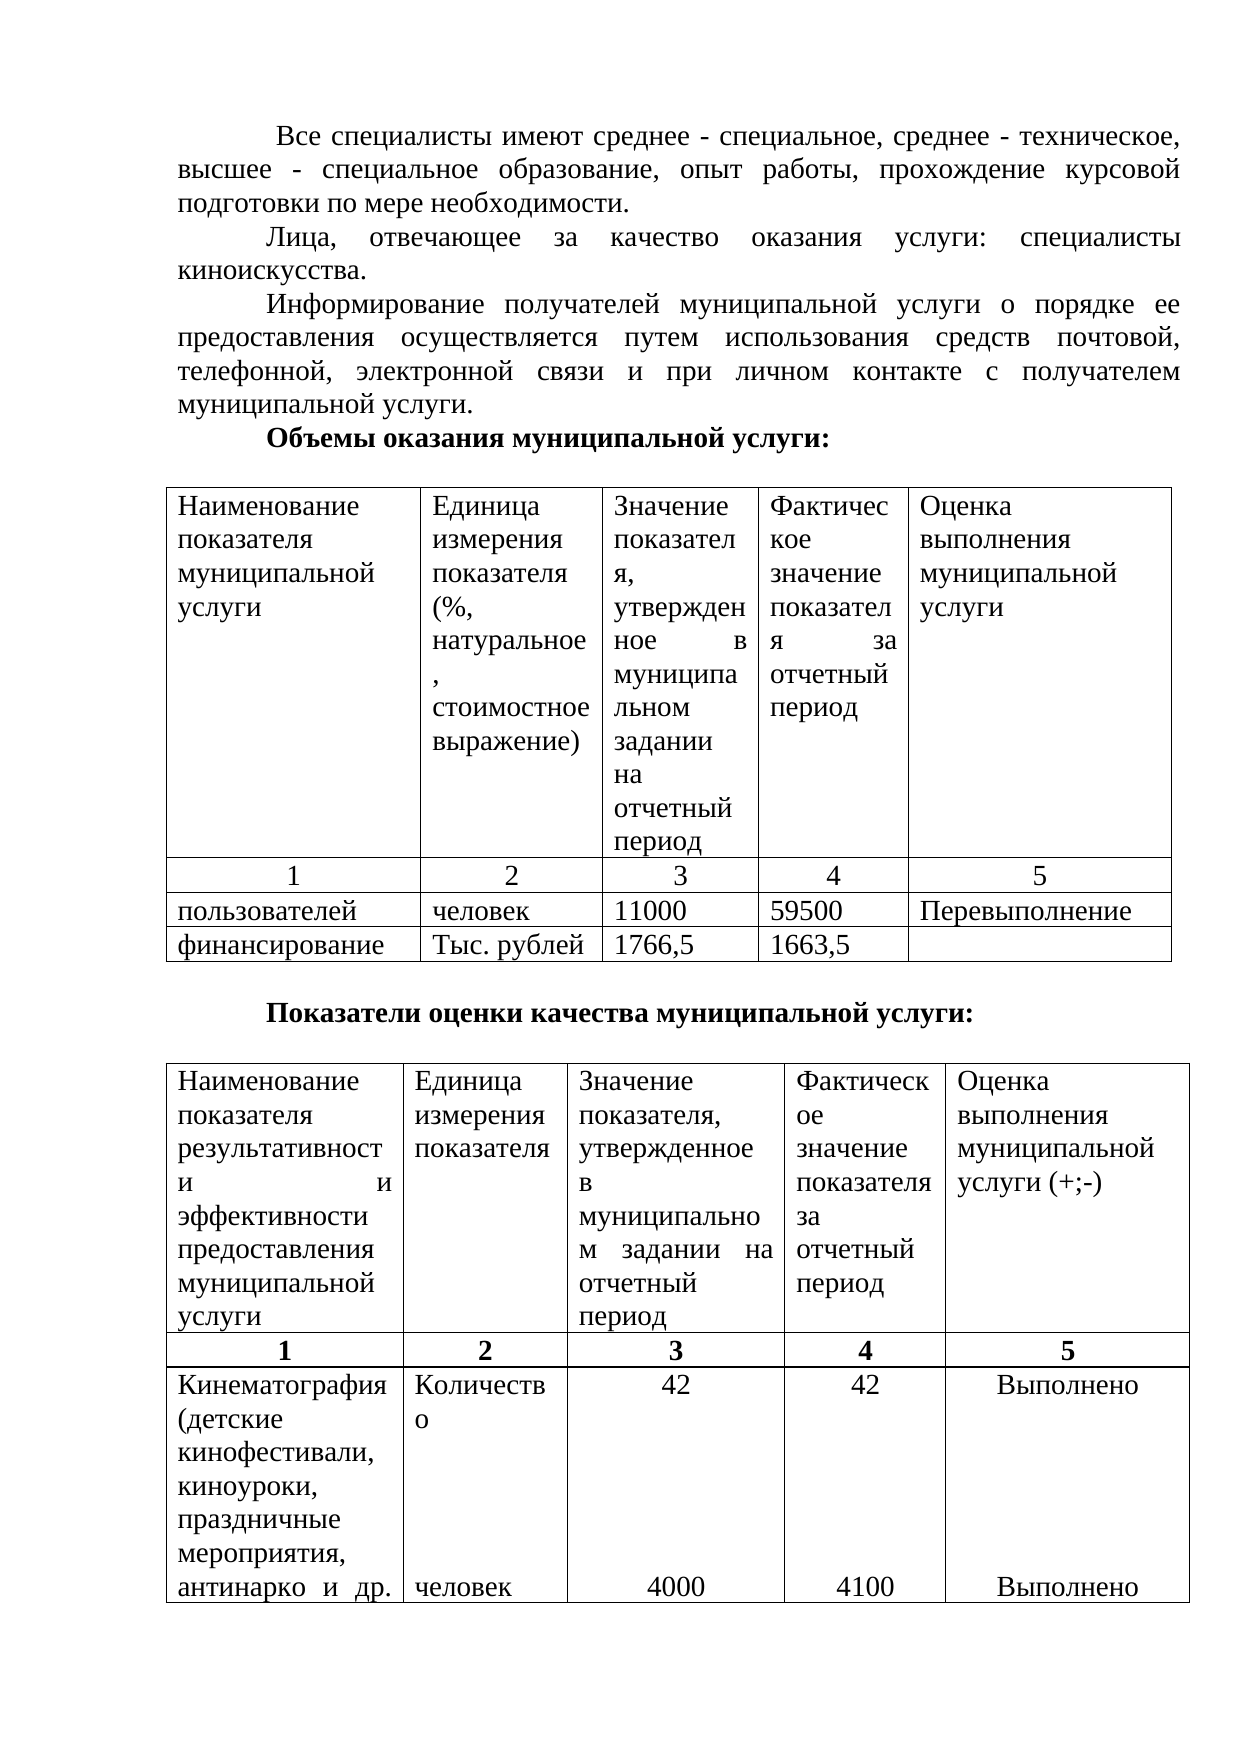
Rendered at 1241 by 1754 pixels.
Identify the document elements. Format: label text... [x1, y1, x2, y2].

table_cell Тыс. рублей [421, 927, 602, 961]
table_header Значение показателя, утвержденное в муниципальном задании на отчетный период [603, 488, 758, 857]
table_cell 11000 [603, 893, 758, 926]
table_header Фактическое значение показателя за отчетный период [759, 488, 908, 857]
table_cell [909, 927, 1171, 961]
table_cell 1663,5 [759, 927, 908, 961]
table_header Единица измерения показателя [404, 1064, 567, 1332]
table_header Оценка выполнения муниципальной услуги [909, 488, 1171, 857]
table_cell 59500 [759, 893, 908, 926]
table_header Значение показателя, утвержденное в муниципальном задании на отчетный период [568, 1064, 784, 1332]
table_cell 3 [603, 858, 758, 892]
text Показатели оценки качества муниципальной услуги: [177, 995, 1181, 1029]
table_cell 4 [785, 1333, 945, 1366]
table_cell Количество человек [404, 1368, 567, 1602]
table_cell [167, 1368, 403, 1602]
table_header Наименование показателя муниципальной услуги [167, 488, 420, 857]
table_cell 1 [167, 1333, 403, 1366]
text Информирование получателей муниципальной услуги о порядке ее предоставления осуществляется путем использования средств почтовой, телефонной, электронной связи и при личном контакте с получателем муниципальной услуги. [177, 286, 1181, 420]
table_cell 2 [404, 1333, 567, 1366]
table_cell пользователей [167, 893, 420, 926]
table_cell 1 [167, 858, 420, 892]
table_cell 1766,5 [603, 927, 758, 961]
table_cell Выполнено Выполнено [946, 1368, 1189, 1602]
table_header Наименование показателя результативности и эффективности предоставления муниципальной услуги [167, 1064, 403, 1332]
text Все специалисты имеют среднее - специальное, среднее - техническое, высшее - специальное образование, опыт работы, прохождение курсовой подготовки по мере необходимости. [177, 118, 1181, 219]
table_cell 42 4000 [568, 1368, 784, 1602]
table_cell 5 [909, 858, 1171, 892]
text Объемы оказания муниципальной услуги: [177, 420, 1181, 453]
table_header Единица измерения показателя (%, натуральное, стоимостное выражение) [421, 488, 602, 857]
table_cell 3 [568, 1333, 784, 1366]
table_cell 2 [421, 858, 602, 892]
table_cell финансирование [167, 927, 420, 961]
table_cell человек [421, 893, 602, 926]
table_header Фактическое значение показателя за отчетный период [785, 1064, 945, 1332]
table_cell 5 [946, 1333, 1189, 1366]
table_cell 42 4100 [785, 1368, 945, 1602]
table_header Оценка выполнения муниципальной услуги (+;-) [946, 1064, 1189, 1332]
text Лица, отвечающее за качество оказания услуги: специалисты киноискусства. [177, 219, 1181, 286]
table_cell 4 [759, 858, 908, 892]
table_cell Перевыполнение [909, 893, 1171, 926]
